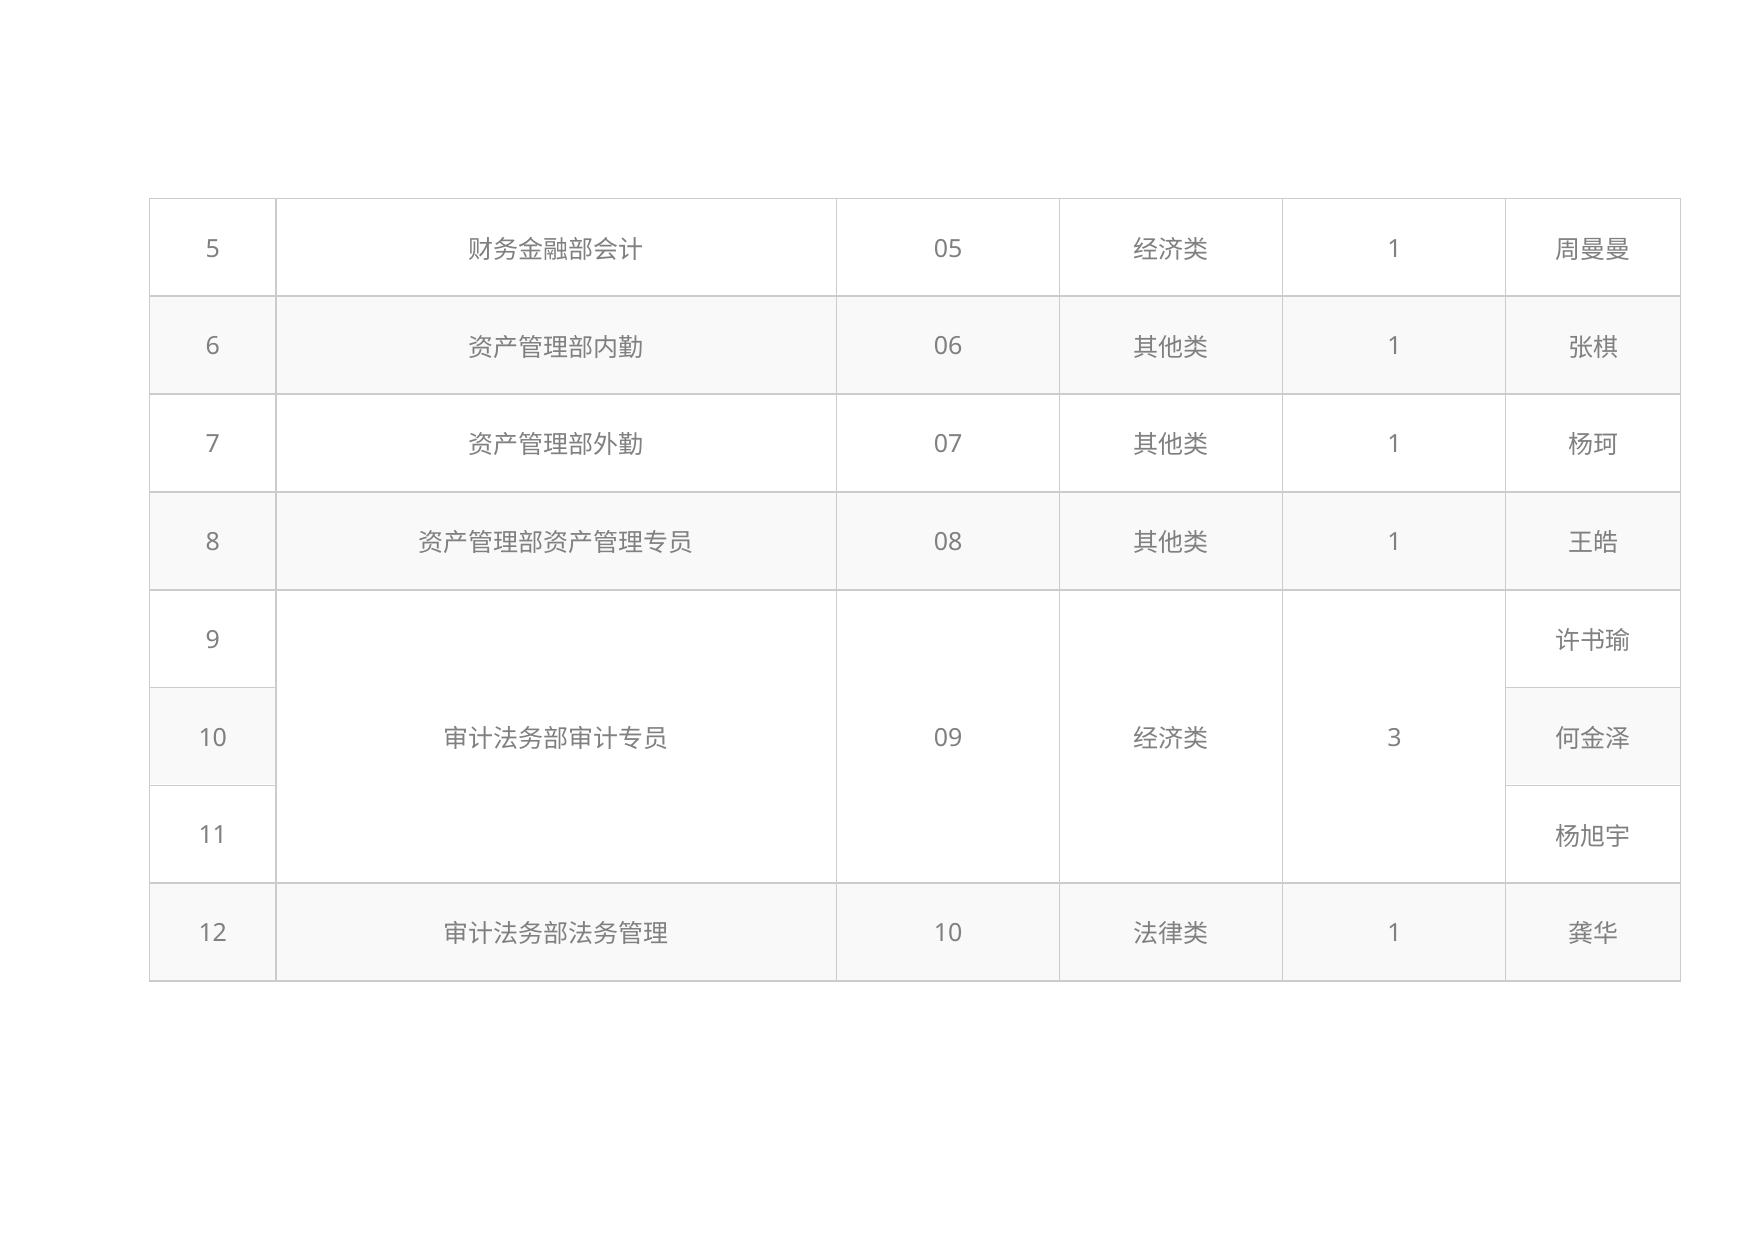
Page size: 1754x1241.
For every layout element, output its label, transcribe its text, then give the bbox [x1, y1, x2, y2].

table_cell 9 [150, 591, 275, 687]
table_cell 资产管理部资产管理专员 [277, 493, 836, 589]
table_cell 10 [150, 688, 275, 784]
table_cell 资产管理部内勤 [277, 297, 836, 393]
table_cell 资产管理部外勤 [277, 395, 836, 491]
table_cell 法律类 [1060, 884, 1282, 980]
table_cell 6 [150, 297, 275, 393]
table_cell 11 [150, 786, 275, 882]
table_cell 张棋 [1506, 297, 1680, 393]
table_cell 财务金融部会计 [277, 199, 836, 295]
table_cell 周曼曼 [1506, 199, 1680, 295]
table_cell 06 [837, 297, 1059, 393]
table_cell 其他类 [1060, 297, 1282, 393]
table_cell 10 [837, 884, 1059, 980]
table_cell 3 [1283, 591, 1505, 882]
table_cell 7 [150, 395, 275, 491]
table_cell 5 [150, 199, 275, 295]
table_cell 龚华 [1506, 884, 1680, 980]
table_cell 1 [1283, 884, 1505, 980]
table_cell 其他类 [1060, 493, 1282, 589]
table_cell 8 [150, 493, 275, 589]
table_cell 其他类 [1060, 395, 1282, 491]
table_cell 12 [150, 884, 275, 980]
table_cell 杨旭宇 [1506, 786, 1680, 882]
table_cell 09 [837, 591, 1059, 882]
table_cell 杨珂 [1506, 395, 1680, 491]
table_cell 何金泽 [1506, 688, 1680, 784]
table_cell 1 [1283, 199, 1505, 295]
table_cell 1 [1283, 297, 1505, 393]
table_cell 05 [837, 199, 1059, 295]
table_cell 许书瑜 [1506, 591, 1680, 687]
table_cell 08 [837, 493, 1059, 589]
table_cell 审计法务部审计专员 [277, 591, 836, 882]
table_cell 07 [837, 395, 1059, 491]
table_cell 1 [1283, 493, 1505, 589]
table_cell 审计法务部法务管理 [277, 884, 836, 980]
table_cell 经济类 [1060, 199, 1282, 295]
table_cell 1 [1283, 395, 1505, 491]
table_cell 王皓 [1506, 493, 1680, 589]
table_cell 经济类 [1060, 591, 1282, 882]
